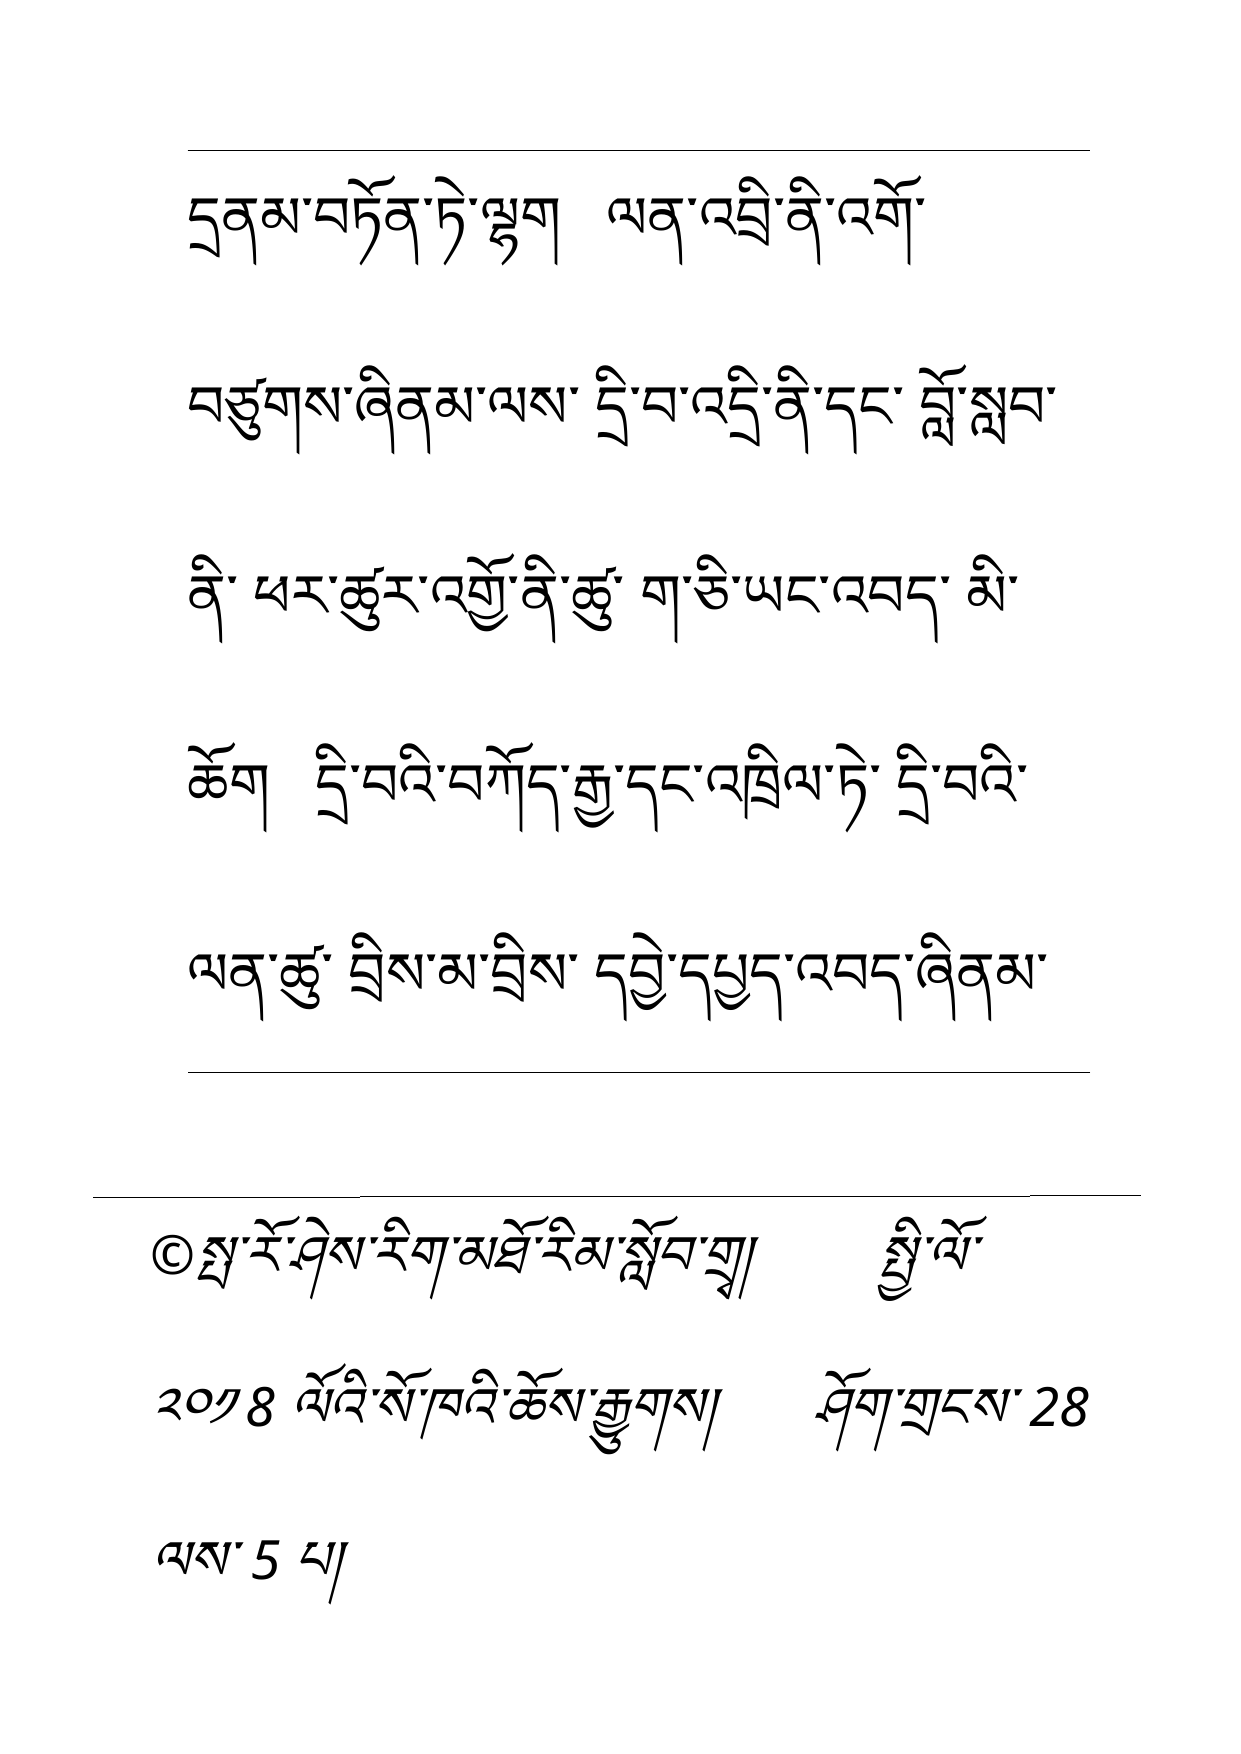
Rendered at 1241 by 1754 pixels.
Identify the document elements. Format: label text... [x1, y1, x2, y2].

text སྤྱིར་བཏང་བཀོད་རྒྱ། འབྲི་ཤོག་འདི་ནང་ དྲི་བ་སྡེ་ཚན་ཀ་སྡེ་དང་ཁ་སྡེ་ཟེར་ ཁག་གཉིས་ལུ་དབྱེ་སྟེ་ཡོད། ལན་ འབྲི་ནི་འགོ་མ་བཙུགས་པའི་ཧེ་མར་ དུས་ཡུན་སྐར་མ་ ༡༥ འི་རིང་དྲི་བ་ཚུ་ ལེགས་ཤོམའབད་ ལྷག ཁྱོད་ལུ་ དྲི་བའི་ལན་འབྲི་ནིའི་དོན་ལུ་ དུས་ཡུན་ཆུ་ཚོད་ ༣ ཐོབ། དྲི་བའི་ལན་ཚུ་ མཐོ་རིམ་སློབ་གྲྭ་ནང་ལས་སྤྲོད་ཡོད་པའི་ ལན་ཤོག་འདི་གུ་བྲིས། ལན་འབྲི་ནི་འགོ་མ་བཙུགས་པའི་ཧེ་མར་ དྲི་བའི་སྤྱིར་བཏང་བཀོད་རྒྱ་དང་ ནང་གསེས་ཀྱི་བཀོད་རྒྱ་ཚུ་ དྲནམ་བཏོན་ཏེ་ལྷག ལན་འབྲི་ནི་འགོ་བཙུགས་ཞིནམ་ལས་ དྲི་བ་འདྲི་ནི་དང་ བློ་སླབ་ནི་ ཕར་ཚུར་འགྱོ་ནི་ཚུ་ ག་ཅི་ཡང་འབད་ མི་ཆོག དྲི་བའི་བཀོད་རྒྱ་དང་འཁྲིལ་ཏེ་ དྲི་བའི་ལན་ཚུ་ བྲིས་མ་བྲིས་ དབྱེ་དཔྱད་འབད་ཞིནམ་ལས་ མ་གཏོགས་ ཆོས་རྒྱུགས་ཁང་ ལས་ ཕྱི་ཁར་འཐོན་འགྱོ་ནི་མི་འོང་། [187, 151, 1090, 1073]
